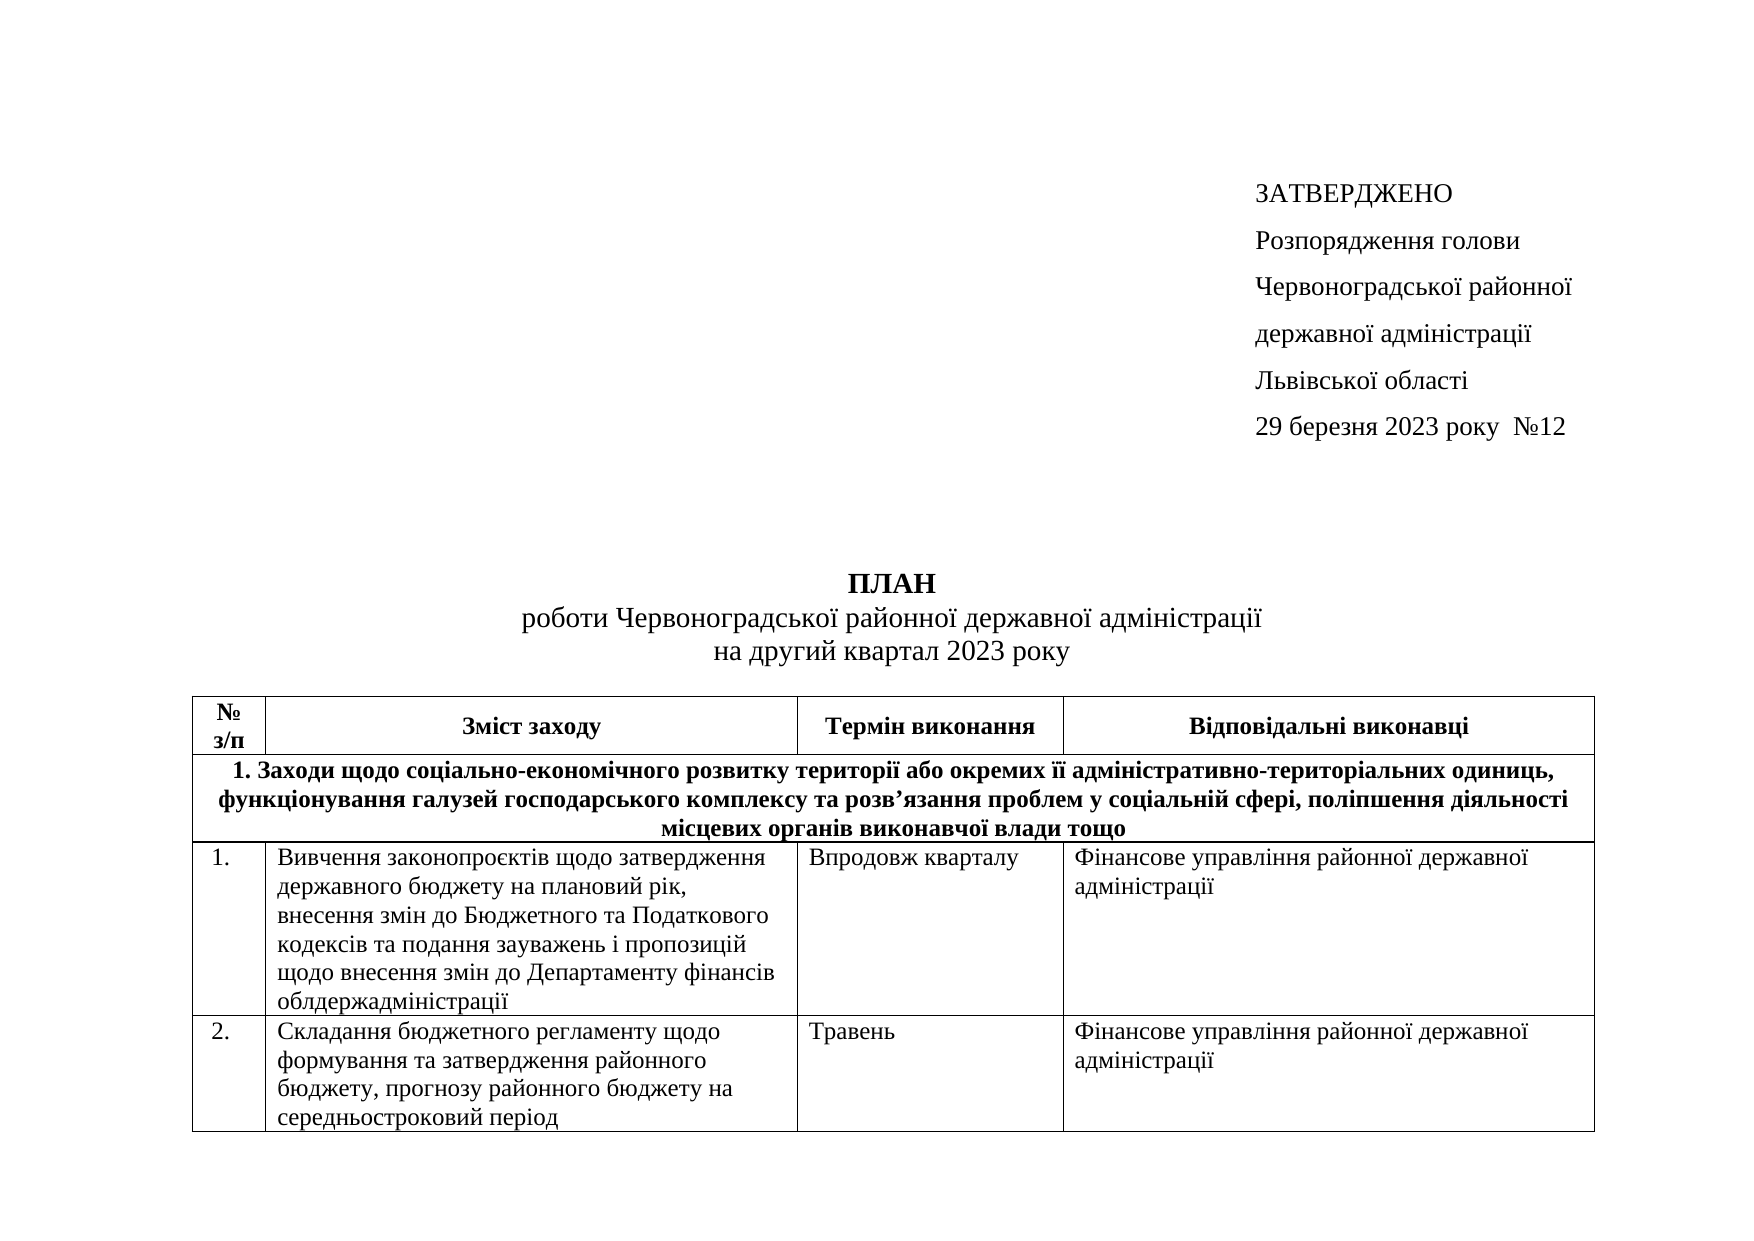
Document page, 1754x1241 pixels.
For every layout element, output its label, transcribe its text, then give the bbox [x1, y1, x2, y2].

table_header Термін виконання [798, 697, 1063, 754]
table_header Відповідальні виконавці [1064, 697, 1594, 754]
subtitle роботи Червоноградської районної державної адміністрації [89, 600, 1695, 633]
table_cell [193, 1016, 265, 1131]
subtitle на другий квартал 2023 року [89, 633, 1695, 667]
text Розпорядження голови Червоноградської районної державної адміністрації [1255, 224, 1695, 348]
subtitle ПЛАН [89, 566, 1695, 600]
table_cell 1. Заходи щодо соціально-економічного розвитку території або окремих її адміністративно-територіальних одиниць, функціонування галузей господарського комплексу та розв’язання проблем у соціальній сфері, поліпшення діяльності місцевих органів виконавчої влади тощо [193, 755, 1594, 841]
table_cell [1064, 1016, 1594, 1131]
table_cell [193, 843, 265, 1015]
table_cell Вивчення законопроєктів щодо затвердження державного бюджету на плановий рік, внесення змін до Бюджетного та Податкового кодексів та подання зауважень і пропозицій щодо внесення змін до Департаменту фінансів облдержадміністрації [266, 843, 797, 1015]
text Львівської області [1255, 364, 1695, 395]
text ЗАТВЕРДЖЕНО [1255, 177, 1695, 208]
table_header Зміст заходу [266, 697, 797, 754]
table_cell Травень [798, 1016, 1063, 1131]
table_cell Фінансове управління районної державної адміністрації [1064, 843, 1594, 1015]
table_cell Впродовж кварталу [798, 843, 1063, 1015]
text 29 березня 2023 року №12 [1255, 411, 1695, 442]
table_cell Складання бюджетного регламенту щодо формування та затвердження районного бюджету, прогнозу районного бюджету на середньостроковий період [266, 1016, 797, 1131]
table_header № з/п [193, 697, 265, 754]
